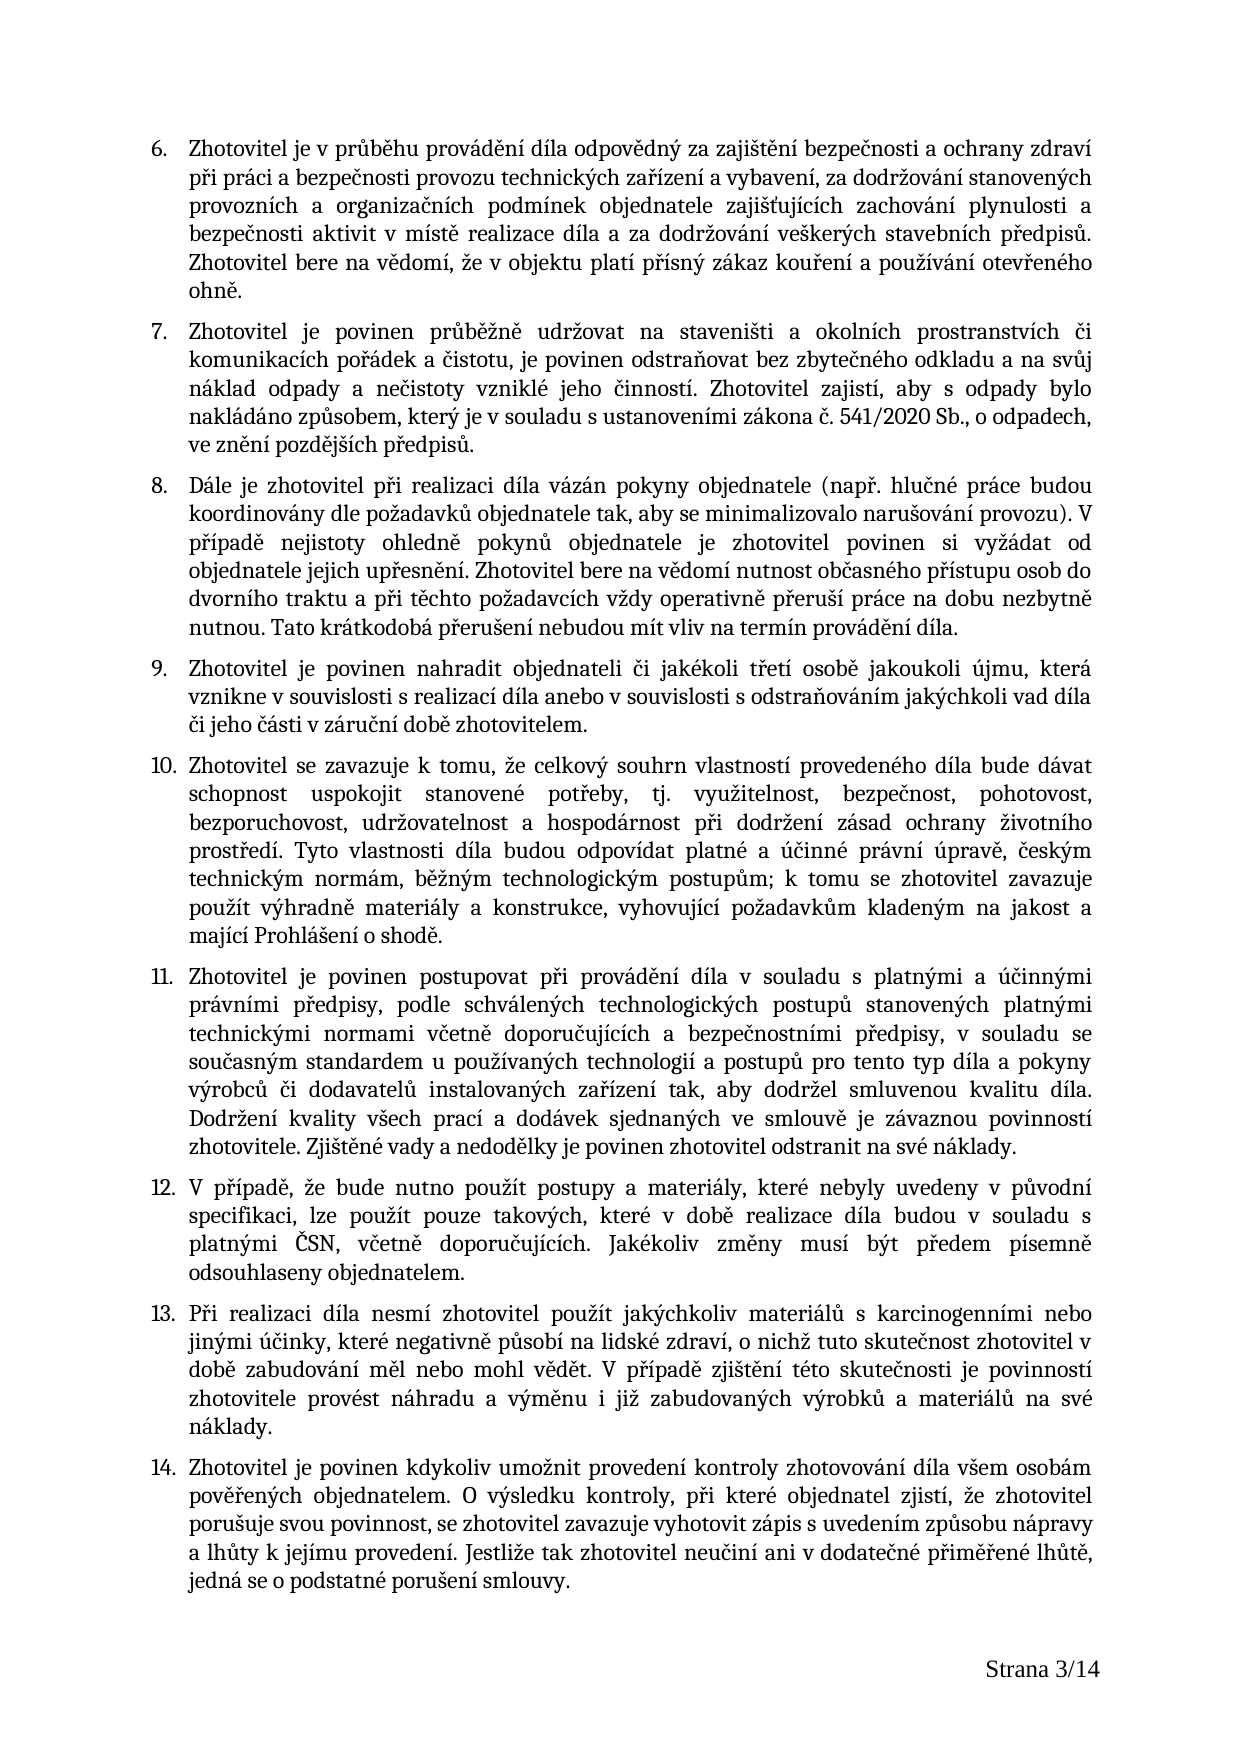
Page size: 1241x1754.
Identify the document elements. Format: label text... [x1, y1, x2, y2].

list Zhotovitel se zavazuje k tomu, že celkový souhrn vlastností provedeného díla bude dávat schopnost uspokojit stanovené potřeby, tj. využitelnost, bezpečnost, pohotovost, bezporuchovost, udržovatelnost a hospodárnost při dodržení zásad ochrany životního prostředí. Tyto vlastnosti díla budou odpovídat platné a účinné právní úpravě, českým technickým normám, běžným technologickým postupům; k tomu se zhotovitel zavazuje použít výhradně materiály a konstrukce, vyhovující požadavkům kladeným na jakost a mající Prohlášení o shodě. [151, 752, 1093, 949]
list Při realizaci díla nesmí zhotovitel použít jakýchkoliv materiálů s karcinogenními nebo jinými účinky, které negativně působí na lidské zdraví, o nichž tuto skutečnost zhotovitel v době zabudování měl nebo mohl vědět. V případě zjištění této skutečnosti je povinností zhotovitele provést náhradu a výměnu i již zabudovaných výrobků a materiálů na své náklady. [151, 1299, 1093, 1440]
list Zhotovitel je povinen postupovat při provádění díla v souladu s platnými a účinnými právními předpisy, podle schválených technologických postupů stanovených platnými technickými normami včetně doporučujících a bezpečnostními předpisy, v souladu se současným standardem u používaných technologií a postupů pro tento typ díla a pokyny výrobců či dodavatelů instalovaných zařízení tak, aby dodržel smluvenou kvalitu díla. Dodržení kvality všech prací a dodávek sjednaných ve smlouvě je závaznou povinností zhotovitele. Zjištěné vady a nedodělky je povinen zhotovitel odstranit na své náklady. [151, 963, 1093, 1160]
list Zhotovitel je povinen průběžně udržovat na staveništi a okolních prostranstvích či komunikacích pořádek a čistotu, je povinen odstraňovat bez zbytečného odkladu a na svůj náklad odpady a nečistoty vzniklé jeho činností. Zhotovitel zajistí, aby s odpady bylo nakládáno způsobem, který je v souladu s ustanoveními zákona č. 541/2020 Sb., o odpadech, ve znění pozdějších předpisů. [151, 318, 1093, 459]
list Zhotovitel je povinen nahradit objednateli či jakékoli třetí osobě jakoukoli újmu, která vznikne v souvislosti s realizací díla anebo v souvislosti s odstraňováním jakýchkoli vad díla či jeho části v záruční době zhotovitelem. [151, 654, 1093, 739]
list Zhotovitel je povinen kdykoliv umožnit provedení kontroly zhotovování díla všem osobám pověřených objednatelem. O výsledku kontroly, při které objednatel zjistí, že zhotovitel porušuje svou povinnost, se zhotovitel zavazuje vyhotovit zápis s uvedením způsobu nápravy a lhůty k jejímu provedení. Jestliže tak zhotovitel neučiní ani v dodatečné přiměřené lhůtě, jedná se o podstatné porušení smlouvy. [151, 1454, 1093, 1594]
list V případě, že bude nutno použít postupy a materiály, které nebyly uvedeny v původní specifikaci, lze použít pouze takových, které v době realizace díla budou v souladu s platnými ČSN, včetně doporučujících. Jakékoliv změny musí být předem písemně odsouhlaseny objednatelem. [151, 1174, 1093, 1286]
list Dále je zhotovitel při realizaci díla vázán pokyny objednatele (např. hlučné práce budou koordinovány dle požadavků objednatele tak, aby se minimalizovalo narušování provozu). V případě nejistoty ohledně pokynů objednatele je zhotovitel povinen si vyžádat od objednatele jejich upřesnění. Zhotovitel bere na vědomí nutnost občasného přístupu osob do dvorního traktu a při těchto požadavcích vždy operativně přeruší práce na dobu nezbytně nutnou. Tato krátkodobá přerušení nebudou mít vliv na termín provádění díla. [151, 472, 1093, 641]
list Zhotovitel je v průběhu provádění díla odpovědný za zajištění bezpečnosti a ochrany zdraví při práci a bezpečnosti provozu technických zařízení a vybavení, za dodržování stanovených provozních a organizačních podmínek objednatele zajišťujících zachování plynulosti a bezpečnosti aktivit v místě realizace díla a za dodržování veškerých stavebních předpisů. Zhotovitel bere na vědomí, že v objektu platí přísný zákaz kouření a používání otevřeného ohně. [151, 135, 1093, 304]
